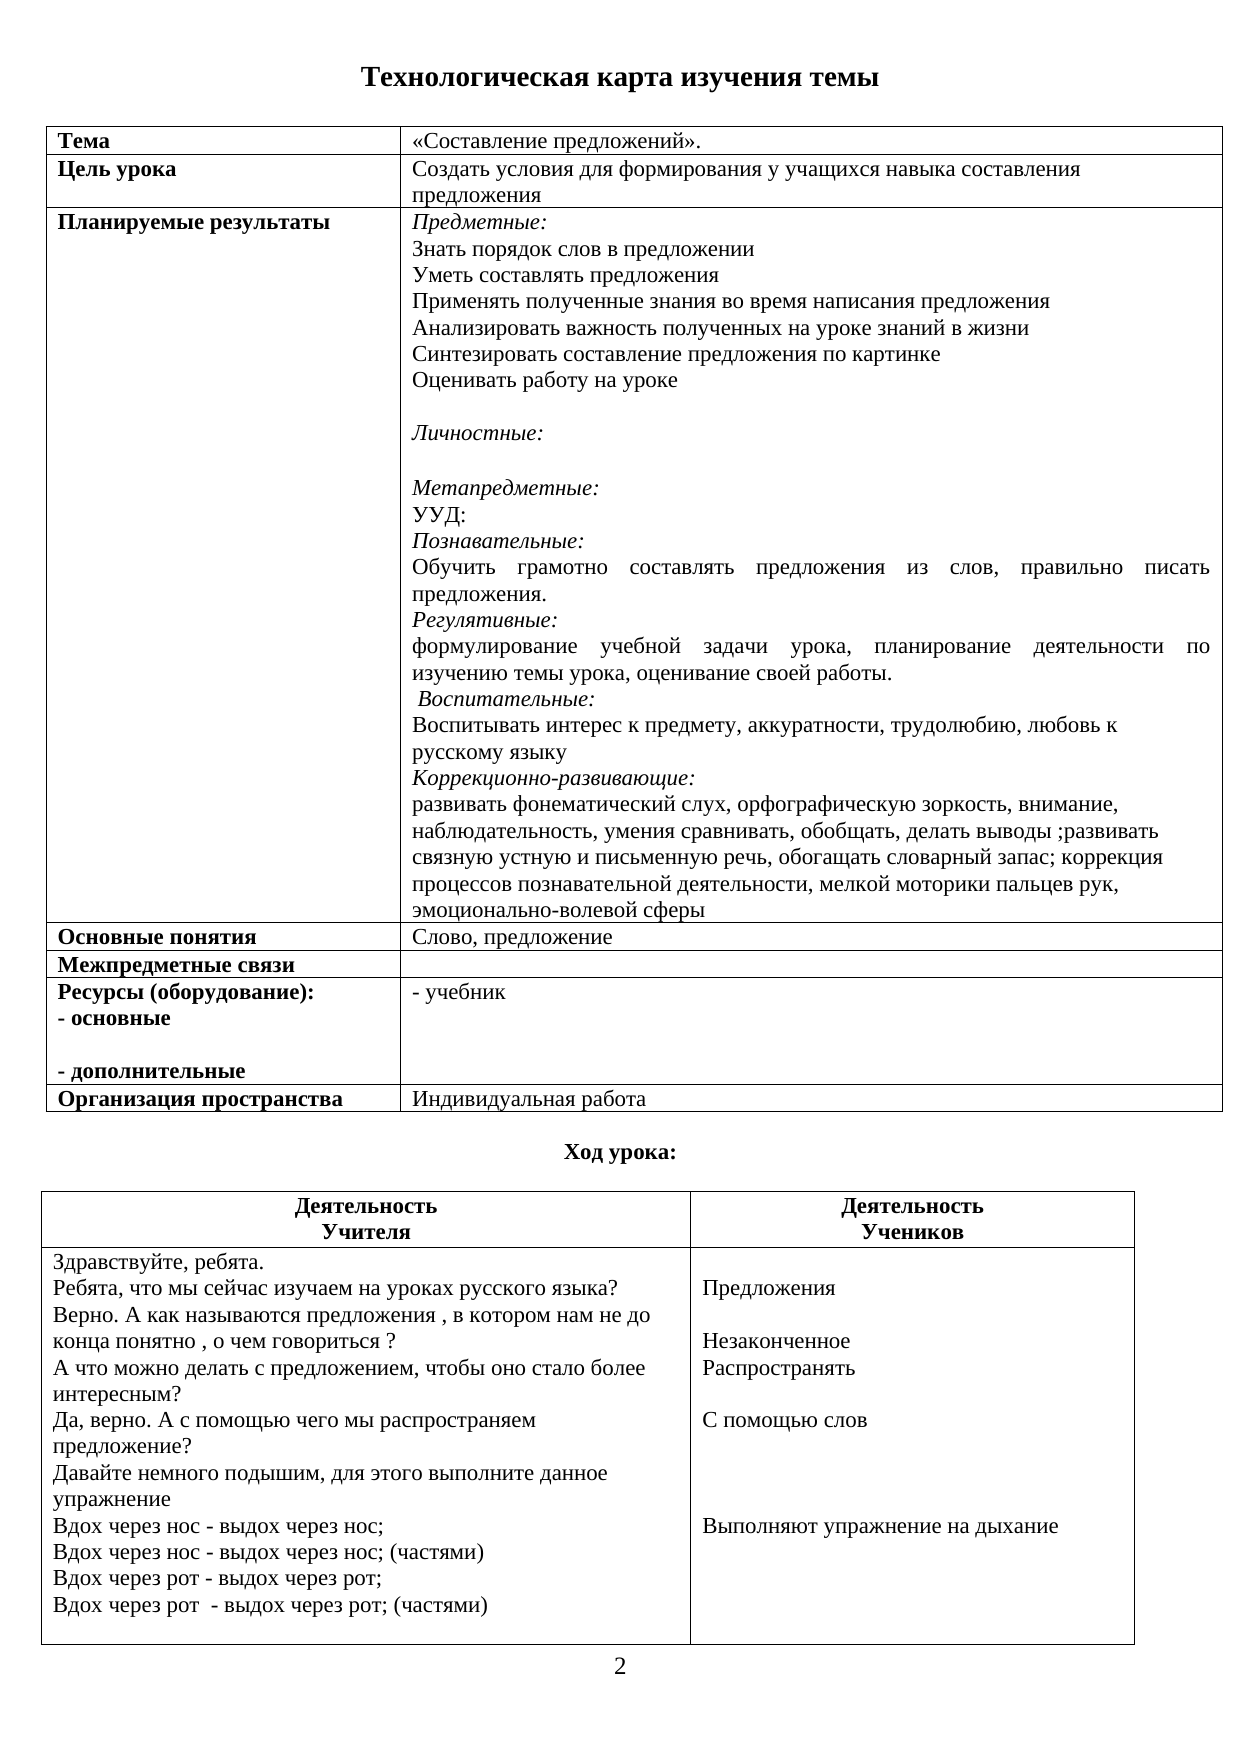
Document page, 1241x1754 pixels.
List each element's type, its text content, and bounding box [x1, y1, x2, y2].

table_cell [42, 1248, 690, 1643]
table_cell Цель урока [47, 155, 400, 207]
table_header Тема [47, 127, 400, 153]
table_cell Межпредметные связи [47, 951, 400, 977]
table_cell Основные понятия [47, 923, 400, 950]
table_cell [401, 951, 1222, 977]
text Технологическая карта изучения темы [89, 59, 1152, 93]
table_header Деятельность Учителя [42, 1192, 690, 1247]
table_cell Слово, предложение [401, 923, 1222, 950]
table_cell Планируемые результаты [47, 208, 400, 922]
table_header Деятельность Учеников [691, 1192, 1134, 1247]
table_cell - учебник [401, 978, 1222, 1083]
text Ход урока: [89, 1138, 1152, 1165]
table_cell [691, 1248, 1134, 1643]
table_cell Ресурсы (оборудование): - основные - дополнительные [47, 978, 400, 1083]
table_cell Индивидуальная работа [401, 1085, 1222, 1111]
table_cell Предметные: Знать порядок слов в предложении Уметь составлять предложения Применять полученные знания во время написания предложения Анализировать важность полученных на уроке знаний в жизни Синтезировать составление предложения по картинке Оценивать работу на уроке Личностные: Метапредметные: УУД: Познавательные: Обучить грамотно составлять предложения из слов, правильно писать предложения. Регулятивные: формулирование учебной задачи урока, планирование деятельности по изучению темы урока, оценивание своей работы. Воспитательные: Воспитывать интерес к предмету, аккуратности, трудолюбию, любовь к русскому языку Коррекционно-развивающие: развивать фонематический слух, орфографическую зоркость, внимание, наблюдательность, умения сравнивать, обобщать, делать выводы ;развивать связную устную и письменную речь, обогащать словарный запас; коррекция процессов познавательной деятельности, мелкой моторики пальцев рук, эмоционально-волевой сферы [401, 208, 1222, 922]
table_header «Составление предложений». [401, 127, 1222, 153]
table_cell Создать условия для формирования у учащихся навыка составления предложения [401, 155, 1222, 207]
table_cell Организация пространства [47, 1085, 400, 1111]
